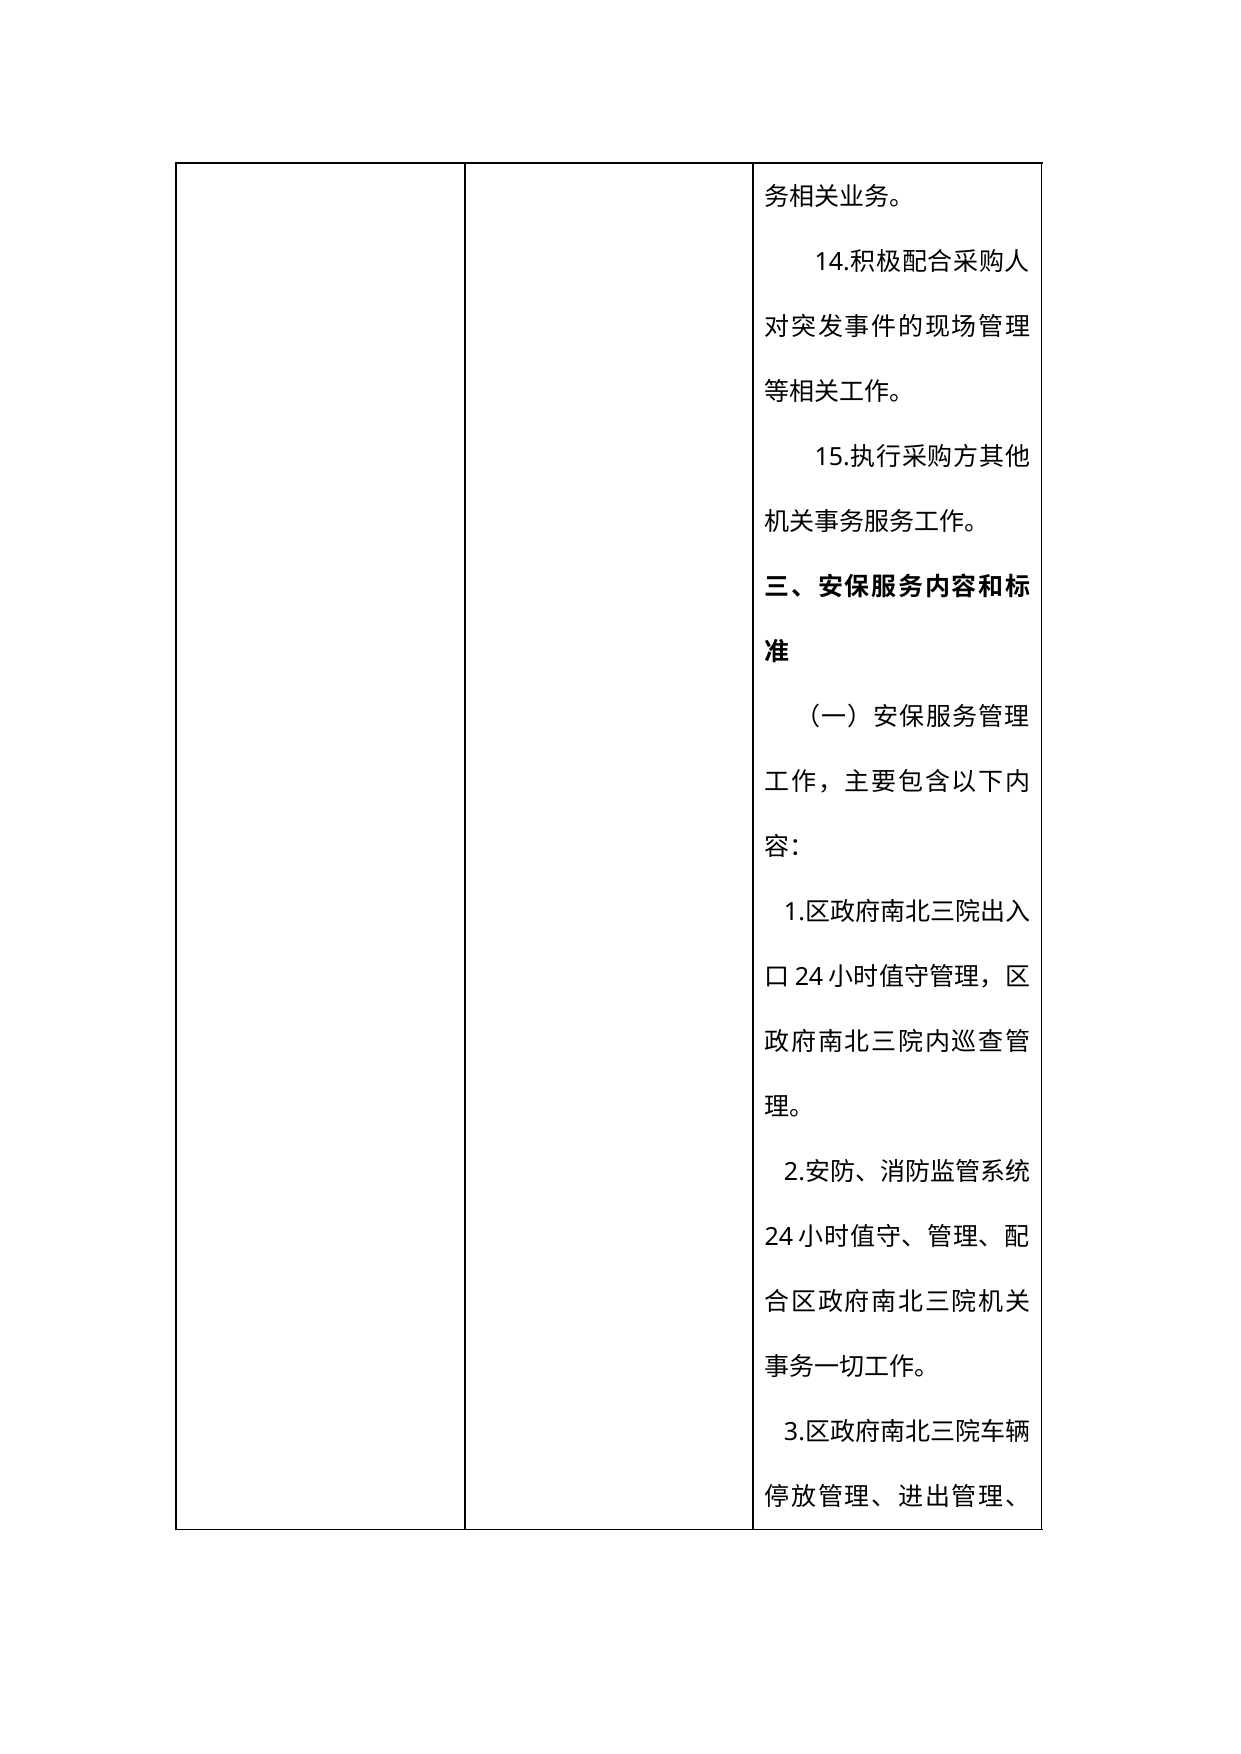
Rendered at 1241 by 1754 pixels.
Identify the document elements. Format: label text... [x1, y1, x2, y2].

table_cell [754, 164, 1041, 1528]
table_cell 1 [177, 164, 464, 1528]
table_cell [466, 164, 752, 1528]
